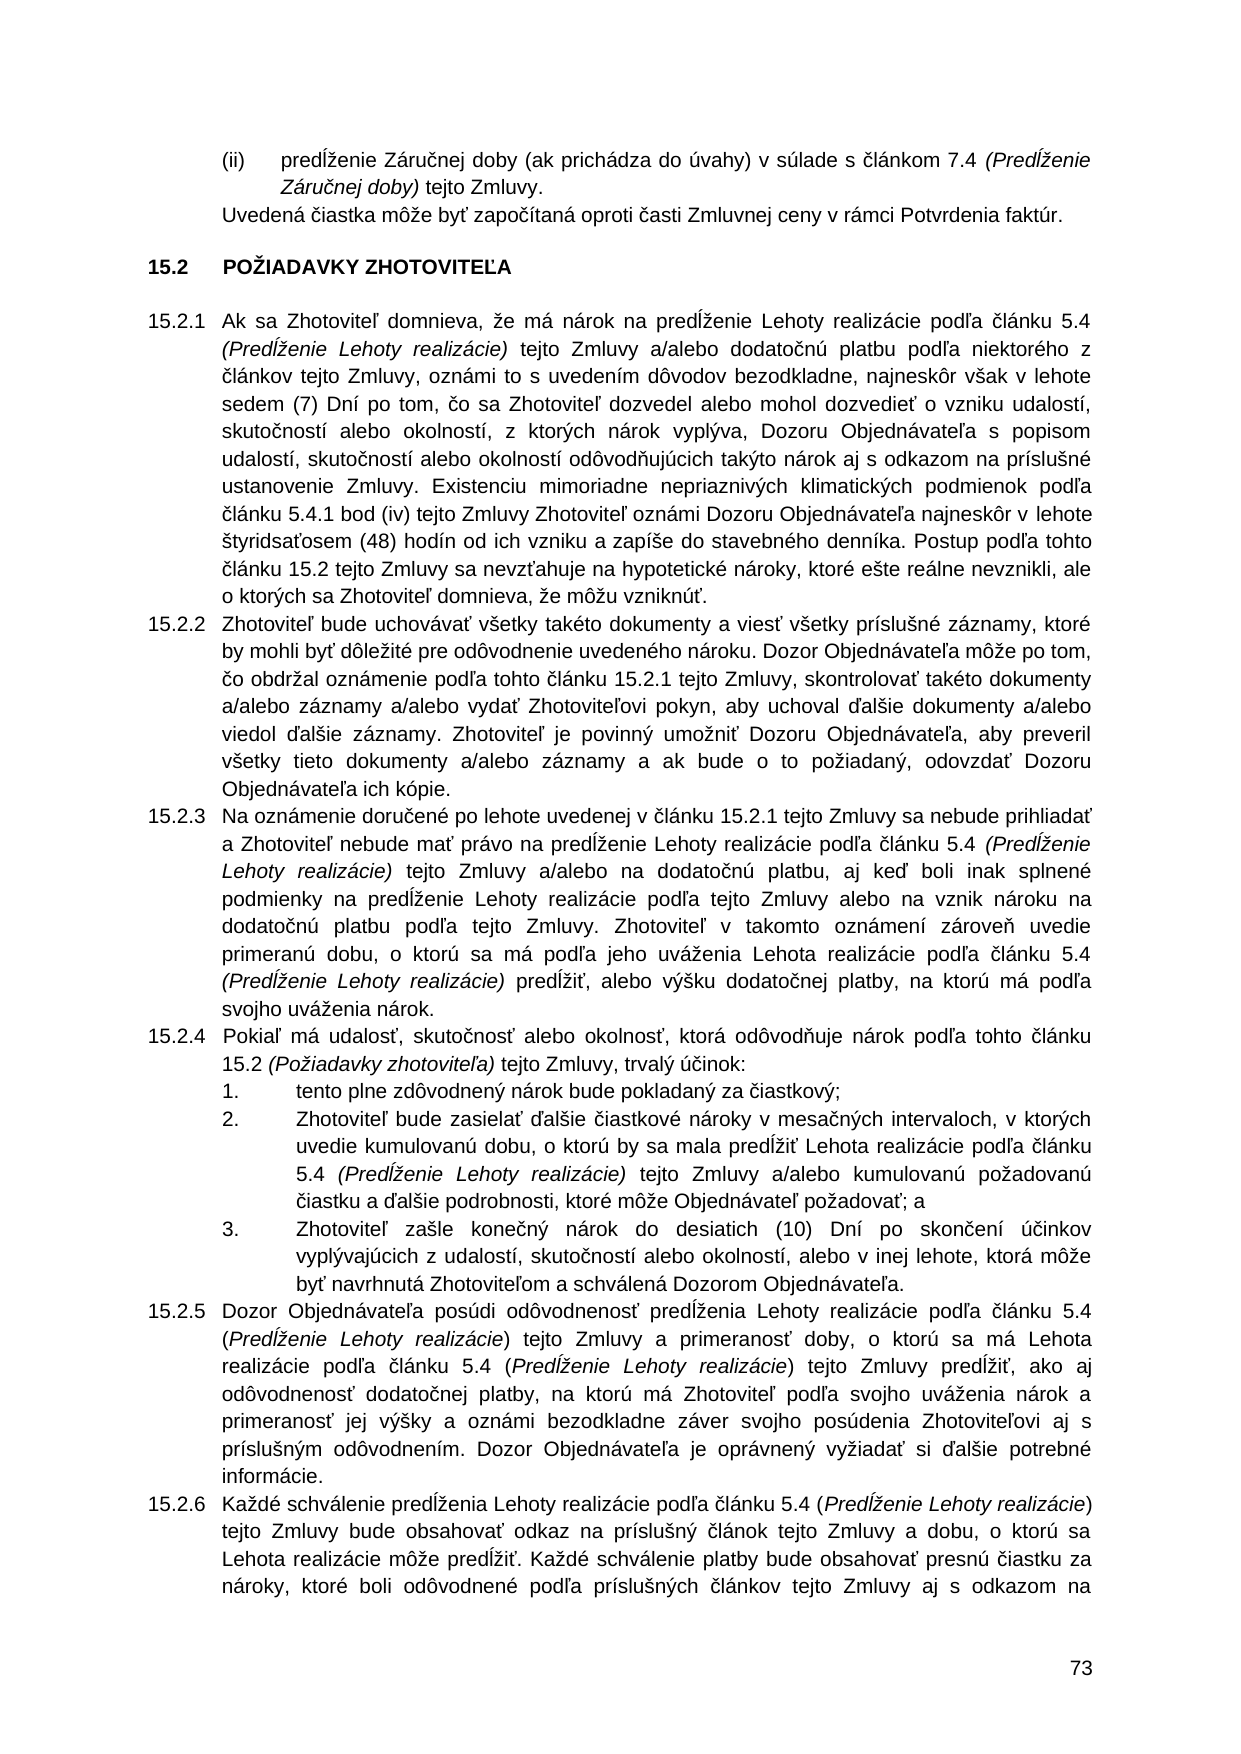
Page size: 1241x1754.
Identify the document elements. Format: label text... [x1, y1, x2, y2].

list tento plne zdôvodnený nárok bude pokladaný za čiastkový; [222, 1079, 1092, 1103]
text Uvedená čiastka môže byť započítaná oproti časti Zmluvnej ceny v rámci Potvrdenia faktúr. [222, 203, 1092, 227]
list Zhotoviteľ bude zasielať ďalšie čiastkové nároky v mesačných intervaloch, v ktorých uvedie kumulovanú dobu, o ktorú by sa mala predĺžiť Lehota realizácie podľa článku 5.4 (Predĺženie Lehoty realizácie) tejto Zmluvy a/alebo kumulovanú požadovanú čiastku a ďalšie podrobnosti, ktoré môže Objednávateľ požadovať; a [222, 1107, 1092, 1213]
list Dozor Objednávateľa posúdi odôvodnenosť predĺženia Lehoty realizácie podľa článku 5.4 (Predĺženie Lehoty realizácie) tejto Zmluvy a primeranosť doby, o ktorú sa má Lehota realizácie podľa článku 5.4 (Predĺženie Lehoty realizácie) tejto Zmluvy predĺžiť, ako aj odôvodnenosť dodatočnej platby, na ktorú má Zhotoviteľ podľa svojho uváženia nárok a primeranosť jej výšky a oznámi bezodkladne záver svojho posúdenia Zhotoviteľovi aj s príslušným odôvodnením. Dozor Objednávateľa je oprávnený vyžiadať si ďalšie potrebné informácie. [148, 1299, 1092, 1488]
list Zhotoviteľ zašle konečný nárok do desiatich (10) Dní po skončení účinkov vyplývajúcich z udalostí, skutočností alebo okolností, alebo v inej lehote, ktorá môže byť navrhnutá Zhotoviteľom a schválená Dozorom Objednávateľa. [222, 1217, 1092, 1296]
list Na oznámenie doručené po lehote uvedenej v článku 15.2.1 tejto Zmluvy sa nebude prihliadať a Zhotoviteľ nebude mať právo na predĺženie Lehoty realizácie podľa článku 5.4 (Predĺženie Lehoty realizácie) tejto Zmluvy a/alebo na dodatočnú platbu, aj keď boli inak splnené podmienky na predĺženie Lehoty realizácie podľa tejto Zmluvy alebo na vznik nároku na dodatočnú platbu podľa tejto Zmluvy. Zhotoviteľ v takomto oznámení zároveň uvedie primeranú dobu, o ktorú sa má podľa jeho uváženia Lehota realizácie podľa článku 5.4 (Predĺženie Lehoty realizácie) predĺžiť, alebo výšku dodatočnej platby, na ktorú má podľa svojho uváženia nárok. [148, 804, 1092, 1021]
subtitle POŽIADAVKY ZHOTOVITEĽA [148, 255, 1092, 279]
list Pokiaľ má udalosť, skutočnosť alebo okolnosť, ktorá odôvodňuje nárok podľa tohto článku 15.2 (Požiadavky zhotoviteľa) tejto Zmluvy, trvalý účinok: [148, 1024, 1092, 1076]
list predĺženie Záručnej doby (ak prichádza do úvahy) v súlade s článkom 7.4 (Predĺženie Záručnej doby) tejto Zmluvy. [222, 148, 1092, 199]
list Ak sa Zhotoviteľ domnieva, že má nárok na predĺženie Lehoty realizácie podľa článku 5.4 (Predĺženie Lehoty realizácie) tejto Zmluvy a/alebo dodatočnú platbu podľa niektorého z článkov tejto Zmluvy, oznámi to s uvedením dôvodov bezodkladne, najneskôr však v lehote sedem (7) Dní po tom, čo sa Zhotoviteľ dozvedel alebo mohol dozvedieť o vzniku udalostí, skutočností alebo okolností, z ktorých nárok vyplýva, Dozoru Objednávateľa s popisom udalostí, skutočností alebo okolností odôvodňujúcich takýto nárok aj s odkazom na príslušné ustanovenie Zmluvy. Existenciu mimoriadne nepriaznivých klimatických podmienok podľa článku 5.4.1 bod (iv) tejto Zmluvy Zhotoviteľ oznámi Dozoru Objednávateľa najneskôr v lehote štyridsaťosem (48) hodín od ich vzniku a zapíše do stavebného denníka. Postup podľa tohto článku 15.2 tejto Zmluvy sa nevzťahuje na hypotetické nároky, ktoré ešte reálne nevznikli, ale o ktorých sa Zhotoviteľ domnieva, že môžu vzniknúť. [148, 309, 1092, 608]
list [148, 1492, 1092, 1598]
list Zhotoviteľ bude uchovávať všetky takéto dokumenty a viesť všetky príslušné záznamy, ktoré by mohli byť dôležité pre odôvodnenie uvedeného nároku. Dozor Objednávateľa môže po tom, čo obdržal oznámenie podľa tohto článku 15.2.1 tejto Zmluvy, skontrolovať takéto dokumenty a/alebo záznamy a/alebo vydať Zhotoviteľovi pokyn, aby uchoval ďalšie dokumenty a/alebo viedol ďalšie záznamy. Zhotoviteľ je povinný umožniť Dozoru Objednávateľa, aby preveril všetky tieto dokumenty a/alebo záznamy a ak bude o to požiadaný, odovzdať Dozoru Objednávateľa ich kópie. [148, 612, 1092, 801]
